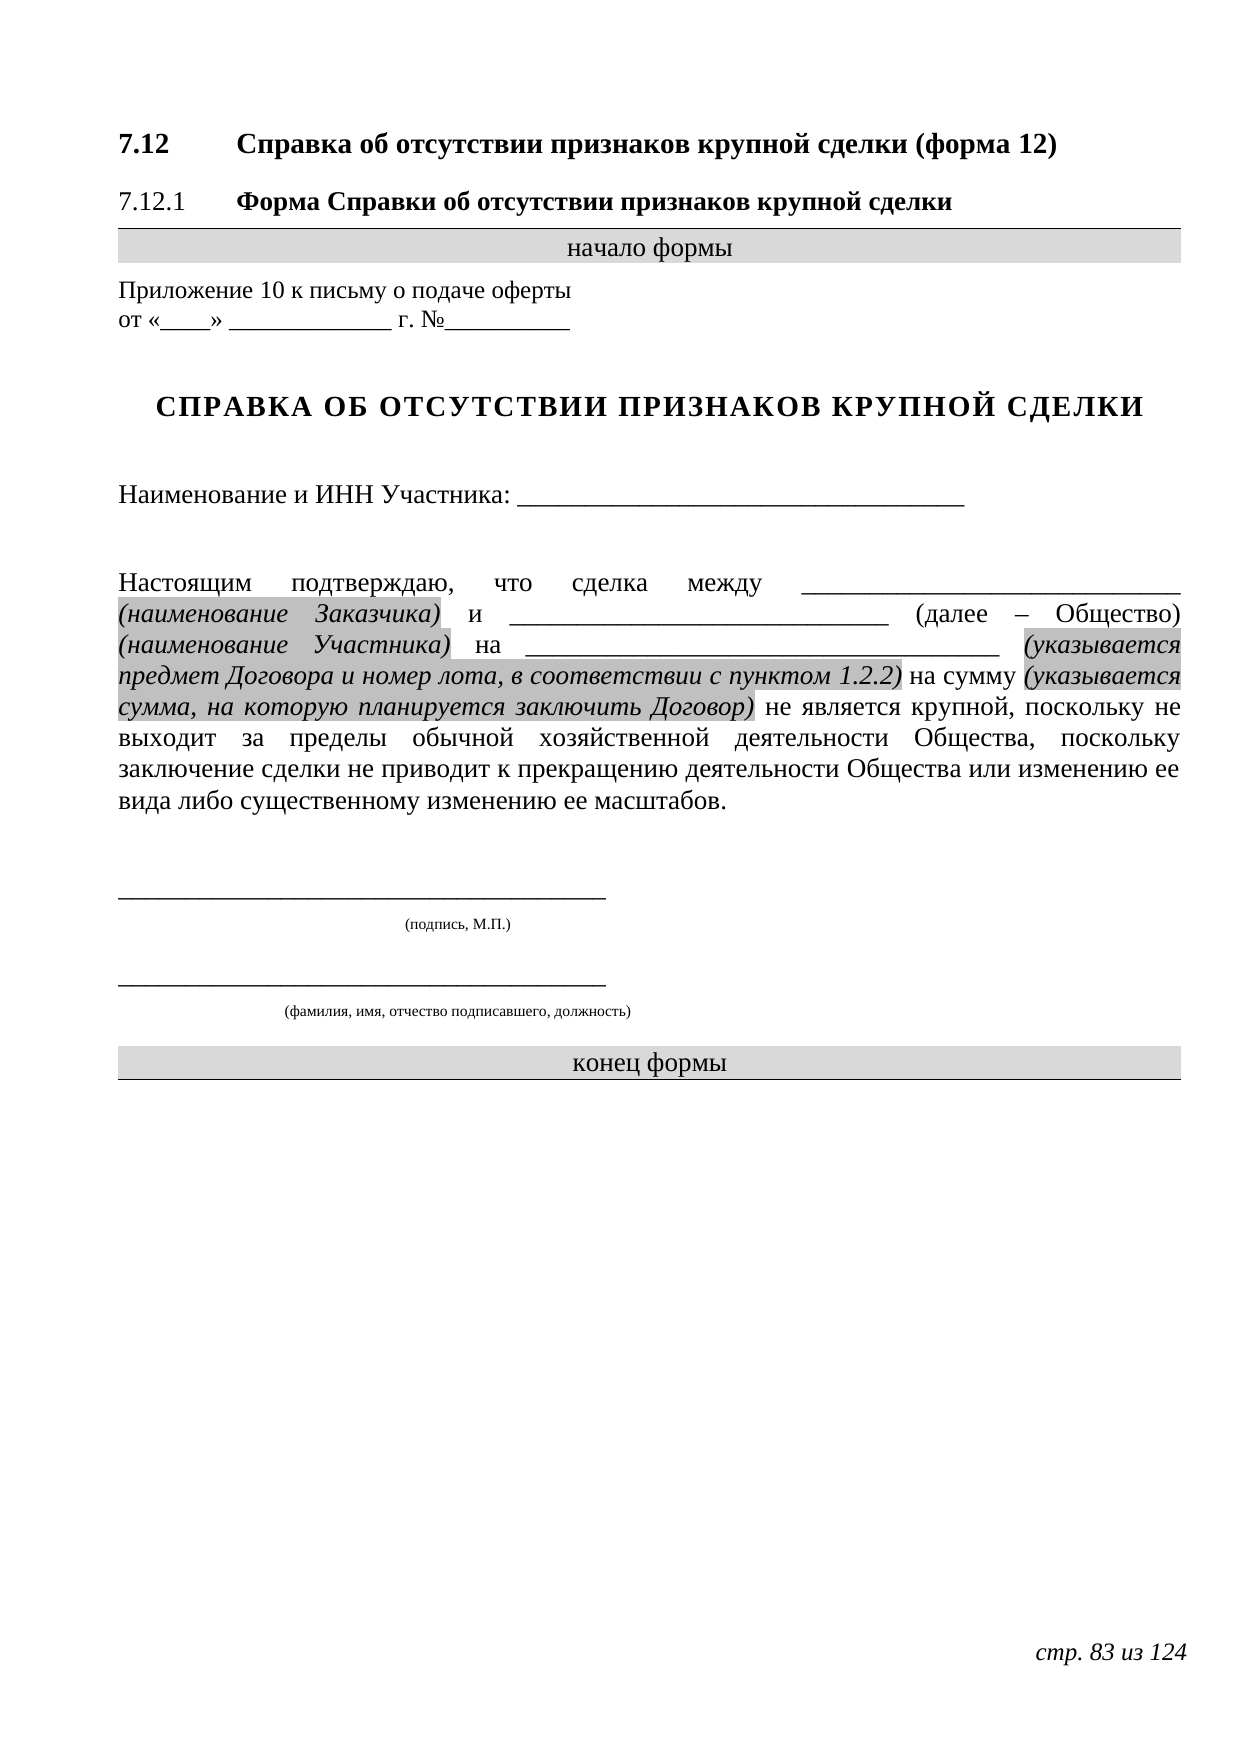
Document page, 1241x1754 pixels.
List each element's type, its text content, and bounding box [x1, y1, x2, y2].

text Наименование и ИНН Участника: _________________________________ [118, 478, 1181, 509]
text ____________________________________ [118, 958, 1181, 989]
text Справка об отсутствии признаков крупной сделки [118, 389, 1181, 422]
text конец формы [118, 1046, 1181, 1079]
text (подпись, М.П.) [118, 915, 797, 946]
list Форма Справки об отсутствии признаков крупной сделки [118, 185, 1181, 216]
subtitle Справка об отсутствии признаков крупной сделки (форма 12) [118, 126, 1181, 160]
text начало формы [118, 229, 1181, 263]
text Настоящим подтверждаю, что сделка между ____________________________ (наименование Заказчика) и ____________________________ (далее – Общество) (наименование Участника) на ___________________________________ (указывается предмет Договора и номер лота, в соответствии с пунктом 1.2.2) на сумму (указывается сумма, на которую планируется заключить Договор) не является крупной, поскольку не выходит за пределы обычной хозяйственной деятельности Общества, поскольку заключение сделки не приводит к прекращению деятельности Общества или изменению ее вида либо существенному изменению ее масштабов. [118, 566, 1181, 815]
text (фамилия, имя, отчество подписавшего, должность) [118, 1002, 797, 1033]
text ____________________________________ [118, 871, 1181, 902]
text Приложение 10 к письму о подаче оферты от «____» _____________ г. №__________ [118, 275, 1181, 333]
